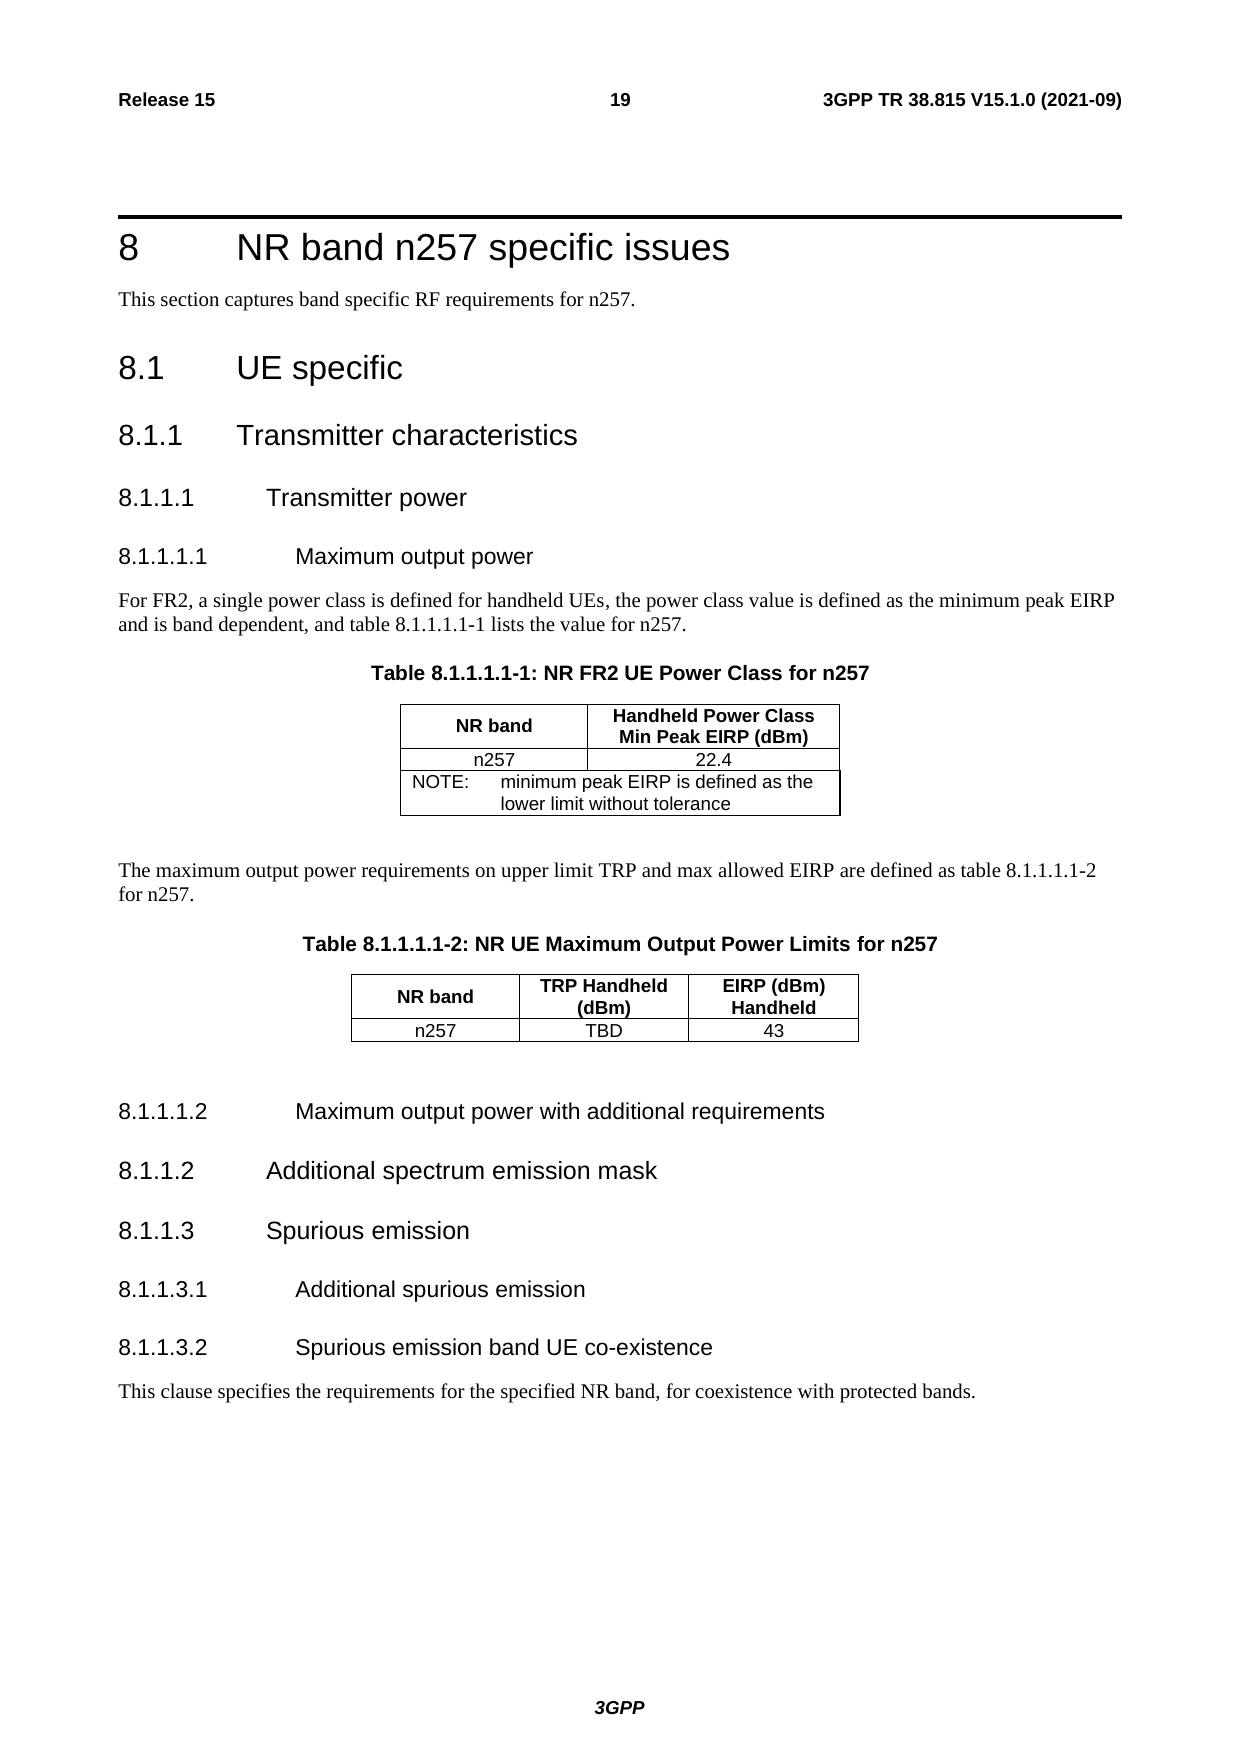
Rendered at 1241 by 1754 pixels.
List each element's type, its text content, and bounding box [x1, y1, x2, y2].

table_header TRP Handheld (dBm) [520, 975, 688, 1018]
text The maximum output power requirements on upper limit TRP and max allowed EIRP are defined as table 8.1.1.1.1-2 for n257. [118, 858, 1122, 906]
subtitle 8.1 UE specific [118, 348, 1122, 387]
text Table 8.1.1.1.1-1: NR FR2 UE Power Class for n257 [118, 661, 1122, 685]
subtitle 8.1.1.1 Transmitter power [118, 483, 1122, 511]
table_header NR band [352, 975, 519, 1018]
subtitle 8.1.1.2 Additional spectrum emission mask [118, 1156, 1122, 1184]
table_cell 22.4 [588, 749, 839, 770]
table_header EIRP (dBm) Handheld [689, 975, 858, 1018]
subtitle 8.1.1.1.2 Maximum output power with additional requirements [118, 1098, 1122, 1124]
subtitle 8.1.1.3.2 Spurious emission band UE co-existence [118, 1333, 1122, 1360]
table_header Handheld Power Class Min Peak EIRP (dBm) [588, 705, 839, 748]
table_cell n257 [352, 1019, 519, 1041]
subtitle 8.1.1.3.1 Additional spurious emission [118, 1276, 1122, 1302]
text Table 8.1.1.1.1-2: NR UE Maximum Output Power Limits for n257 [118, 931, 1122, 955]
text For FR2, a single power class is defined for handheld UEs, the power class value is defined as the minimum peak EIRP and is band dependent, and table 8.1.1.1.1-1 lists the value for n257. [118, 588, 1122, 636]
text This section captures band specific RF requirements for n257. [118, 287, 1122, 311]
table_cell TBD [520, 1019, 688, 1041]
subtitle 8 NR band n257 specific issues [118, 219, 1122, 268]
table_cell 43 [689, 1019, 858, 1041]
subtitle 8.1.1 Transmitter characteristics [118, 418, 1122, 451]
subtitle 8.1.1.3 Spurious emission [118, 1216, 1122, 1244]
subtitle 8.1.1.1.1 Maximum output power [118, 543, 1122, 569]
table_header NR band [401, 705, 587, 748]
table_cell n257 [401, 749, 587, 770]
table_cell NOTE: minimum peak EIRP is defined as the lower limit without tolerance [401, 771, 839, 814]
text This clause specifies the requirements for the specified NR band, for coexistence with protected bands. [118, 1378, 1122, 1403]
